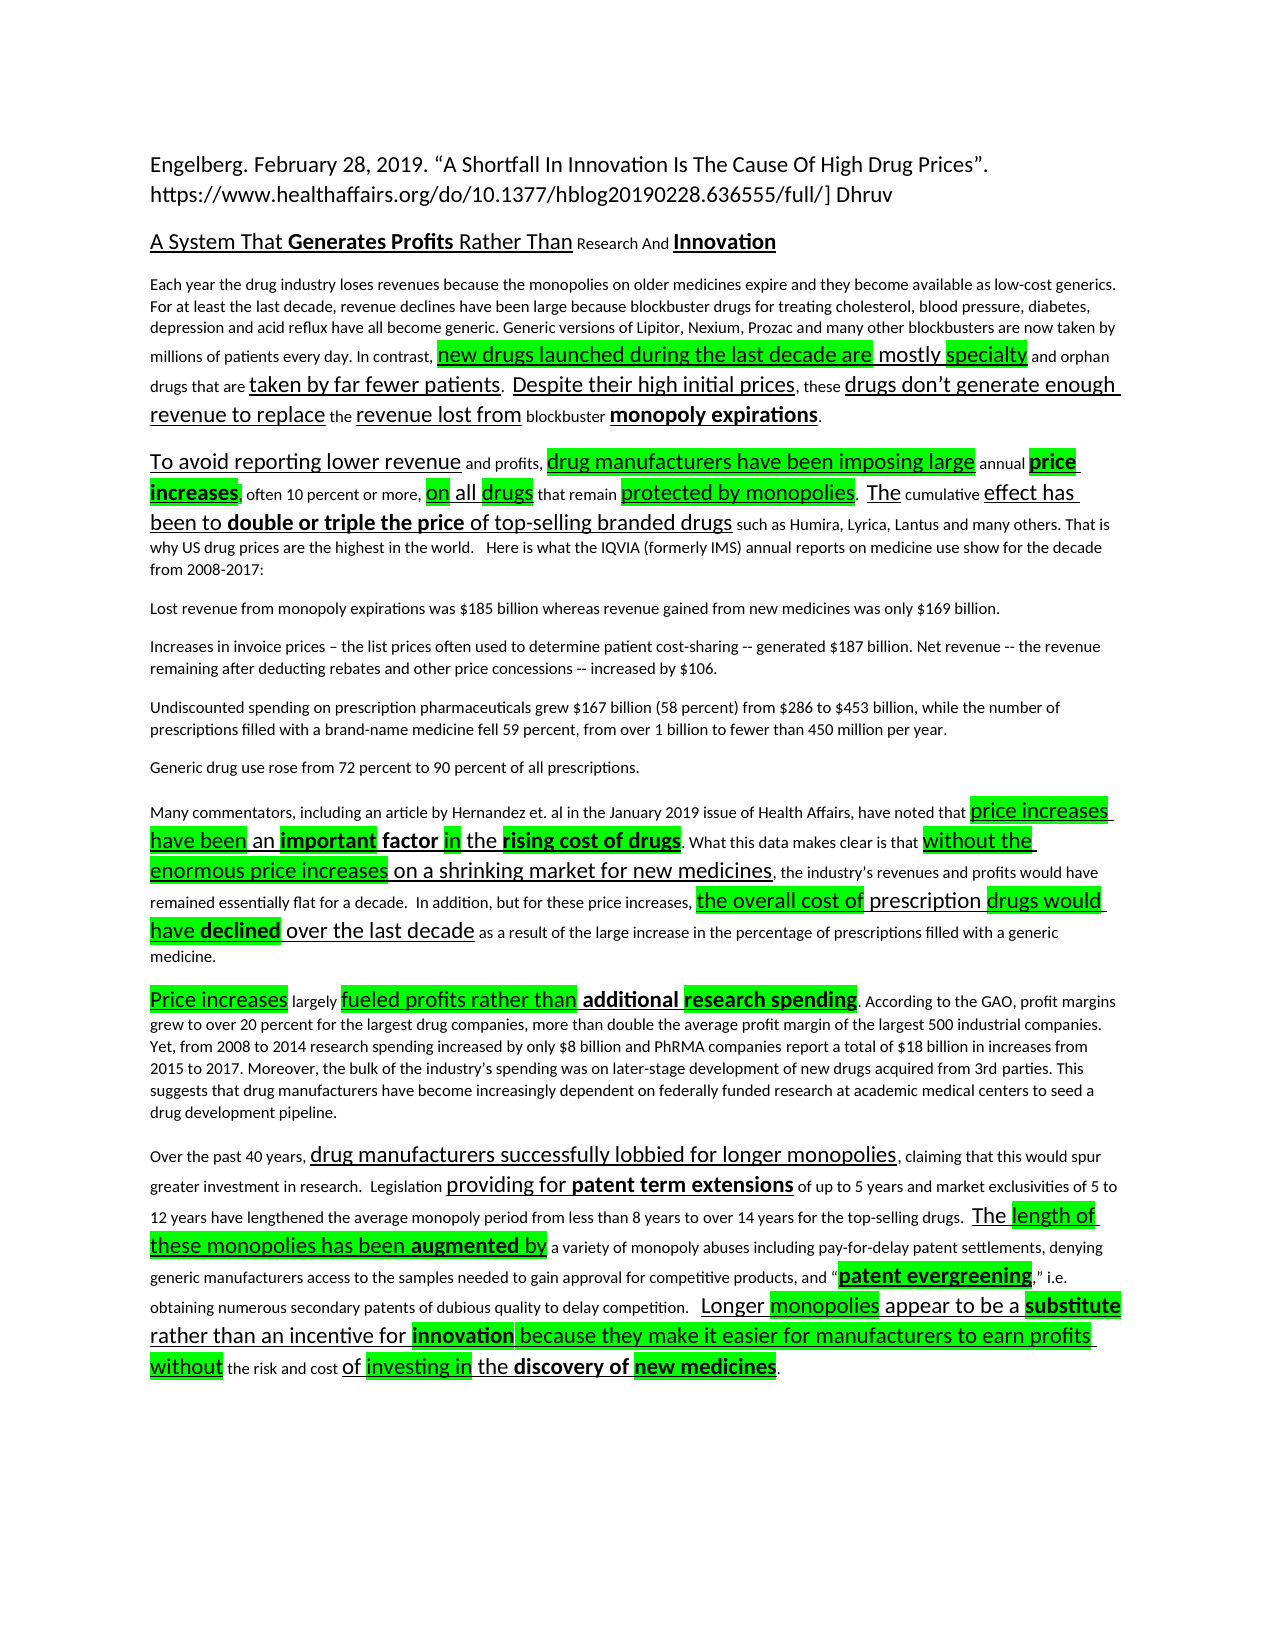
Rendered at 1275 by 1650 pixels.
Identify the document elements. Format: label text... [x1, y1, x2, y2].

text To avoid reporting lower revenue and profits, drug manufacturers have been imposing large annual price increases, often 10 percent or more, on all drugs that remain protected by monopolies. The cumulative effect has been to double or triple the price of top-selling branded drugs such as Humira, Lyrica, Lantus and many others. That is why US drug prices are the highest in the world. Here is what the IQVIA (formerly IMS) annual reports on medicine use show for the decade from 2008-2017: [150, 447, 1125, 580]
text A System That Generates Profits Rather Than Research And Innovation [150, 227, 1125, 255]
text Lost revenue from monopoly expirations was $185 billion whereas revenue gained from new medicines was only $169 billion. [150, 598, 1125, 618]
text Over the past 40 years, drug manufacturers successfully lobbied for longer monopolies, claiming that this would spur greater investment in research. Legislation providing for patent term extensions of up to 5 years and market exclusivities of 5 to 12 years have lengthened the average monopoly period from less than 8 years to over 14 years for the top-selling drugs. The length of these monopolies has been augmented by a variety of monopoly abuses including pay-for-delay patent settlements, denying generic manufacturers access to the samples needed to gain approval for competitive products, and “patent evergreening,” i.e. obtaining numerous secondary patents of dubious quality to delay competition. Longer monopolies appear to be a substitute rather than an incentive for innovation because they make it easier for manufacturers to earn profits without the risk and cost of investing in the discovery of new medicines. [150, 1140, 1125, 1380]
text Price increases largely fueled profits rather than additional research spending. According to the GAO, profit margins grew to over 20 percent for the largest drug companies, more than double the average profit margin of the largest 500 industrial companies. Yet, from 2008 to 2014 research spending increased by only $8 billion and PhRMA companies report a total of $18 billion in increases from 2015 to 2017. Moreover, the bulk of the industry’s spending was on later-stage development of new drugs acquired from 3rd parties. This suggests that drug manufacturers have become increasingly dependent on federally funded research at academic medical centers to seed a drug development pipeline. [150, 985, 1125, 1122]
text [150, 150, 1125, 208]
text Undiscounted spending on prescription pharmaceuticals grew $167 billion (58 percent) from $286 to $453 billion, while the number of prescriptions filled with a brand-name medicine fell 59 percent, from over 1 billion to fewer than 450 million per year. [150, 697, 1125, 739]
text Increases in invoice prices – the list prices often used to determine patient cost-sharing -- generated $187 billion. Net revenue -- the revenue remaining after deducting rebates and other price concessions -- increased by $106. [150, 636, 1125, 679]
text Each year the drug industry loses revenues because the monopolies on older medicines expire and they become available as low-cost generics. For at least the last decade, revenue declines have been large because blockbuster drugs for treating cholesterol, blood pressure, diabetes, depression and acid reflux have all become generic. Generic versions of Lipitor, Nexium, Prozac and many other blockbusters are now taken by millions of patients every day. In contrast, new drugs launched during the last decade are mostly specialty and orphan drugs that are taken by far fewer patients. Despite their high initial prices, these drugs don’t generate enough revenue to replace the revenue lost from blockbuster monopoly expirations. [150, 274, 1125, 429]
text Generic drug use rose from 72 percent to 90 percent of all prescriptions. [150, 757, 1125, 778]
text Many commentators, including an article by Hernandez et. al in the January 2019 issue of Health Affairs, have noted that price increases have been an important factor in the rising cost of drugs. What this data makes clear is that without the enormous price increases on a shrinking market for new medicines, the industry’s revenues and profits would have remained essentially flat for a decade. In addition, but for these price increases, the overall cost of prescription drugs would have declined over the last decade as a result of the large increase in the percentage of prescriptions filled with a generic medicine. [150, 796, 1125, 967]
